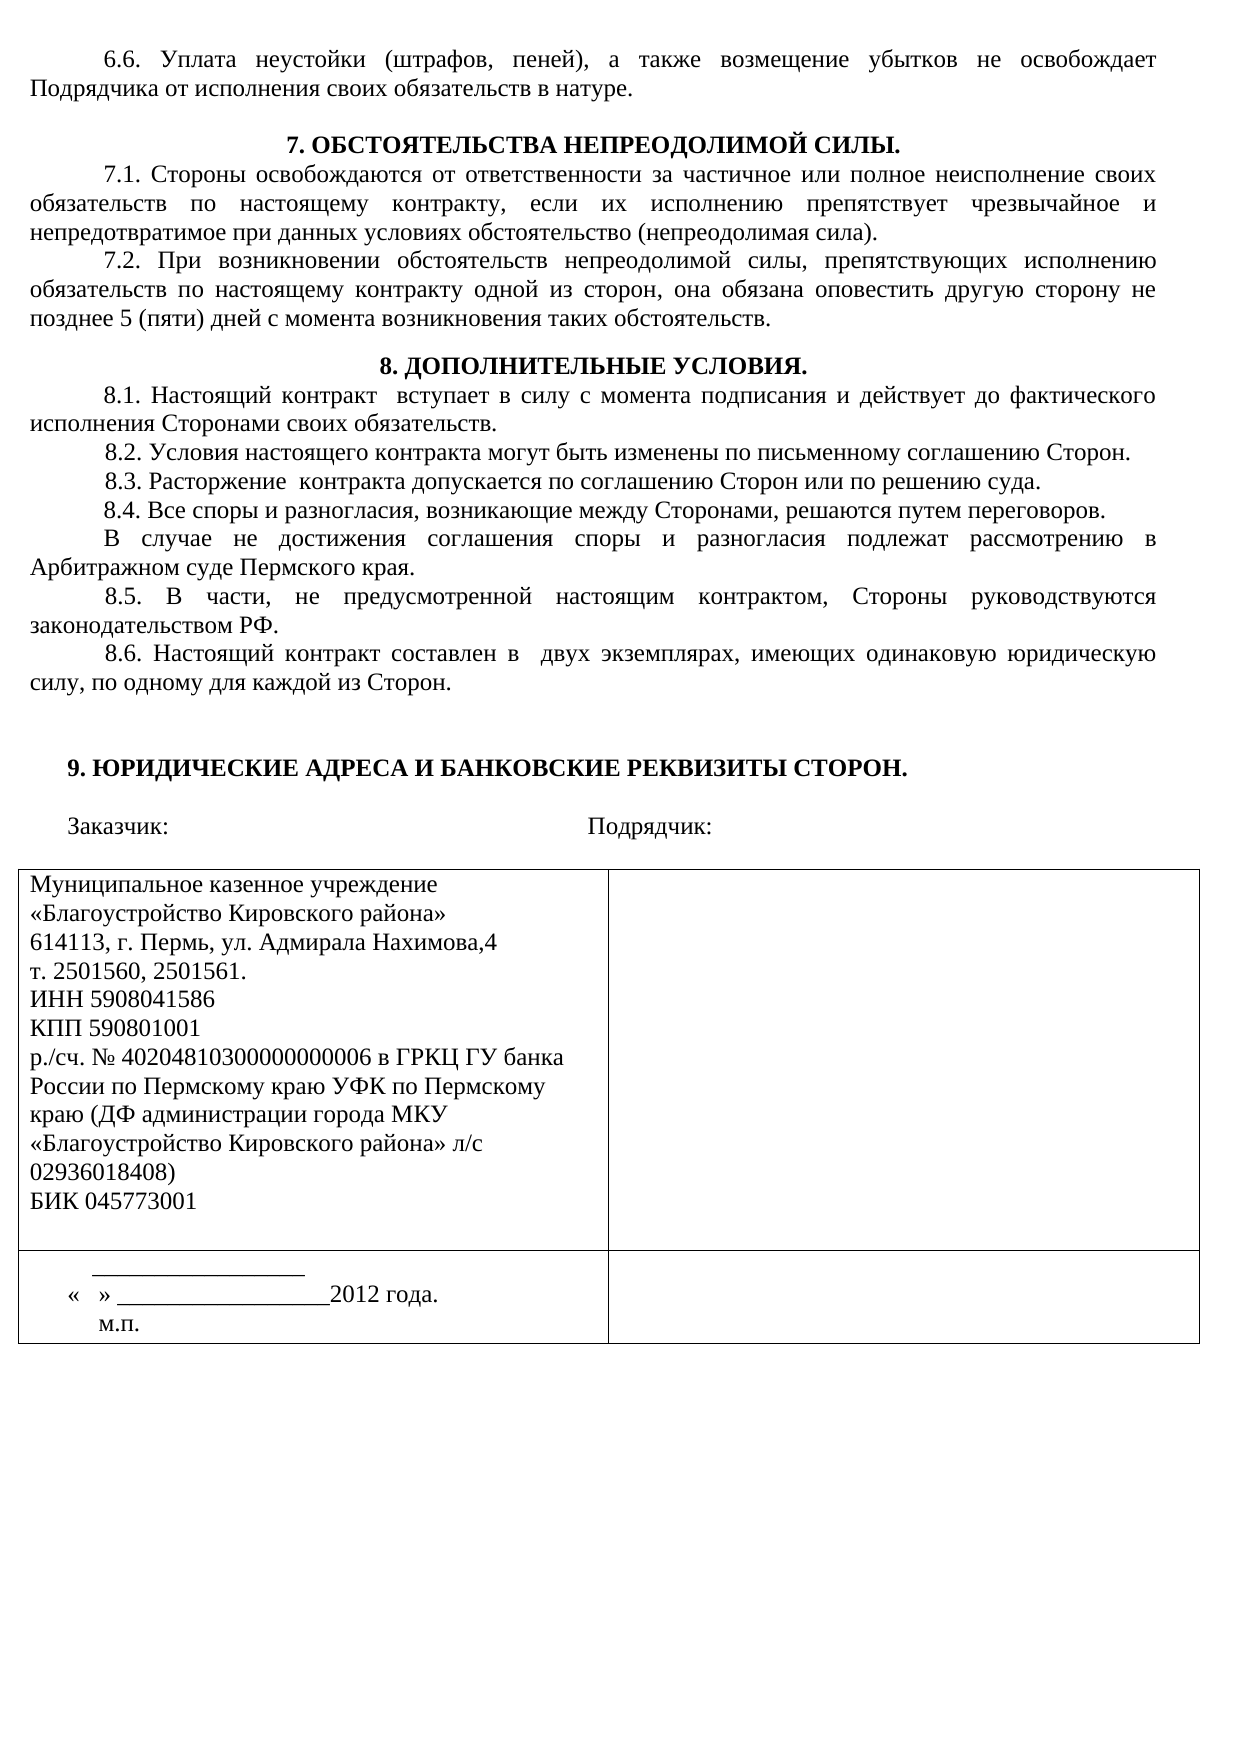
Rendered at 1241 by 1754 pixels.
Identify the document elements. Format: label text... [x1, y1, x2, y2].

text 7. ОБСТОЯТЕЛЬСТВА НЕПРЕОДОЛИМОЙ СИЛЫ. [29, 131, 1157, 159]
text 8.5. В части, не предусмотренной настоящим контрактом, Стороны руководствуются законодательством РФ. [29, 581, 1157, 638]
text 9. ЮРИДИЧЕСКИЕ АДРЕСА И БАНКОВСКИЕ РЕКВИЗИТЫ СТОРОН. [29, 753, 1157, 782]
text 8.2. Условия настоящего контракта могут быть изменены по письменному соглашению Сторон. [29, 437, 1157, 466]
table_cell _________________ « » _________________2012 года. м.п. [19, 1251, 608, 1343]
text Заказчик: Подрядчик: [29, 811, 1157, 840]
text 7.2. При возникновении обстоятельств непреодолимой силы, препятствующих исполнению обязательств по настоящему контракту одной из сторон, она обязана оповестить другую сторону не позднее 5 (пяти) дней с момента возникновения таких обстоятельств. [29, 246, 1157, 332]
text 8.3. Расторжение контракта допускается по соглашению Сторон или по решению суда. [29, 466, 1157, 495]
text 6.6. Уплата неустойки (штрафов, пеней), а также возмещение убытков не освобождает Подрядчика от исполнения своих обязательств в натуре. [29, 44, 1157, 102]
text В случае не достижения соглашения споры и разногласия подлежат рассмотрению в Арбитражном суде Пермского края. [29, 523, 1157, 581]
text 8. ДОПОЛНИТЕЛЬНЫЕ УСЛОВИЯ. [29, 351, 1157, 380]
table_cell [609, 1251, 1199, 1343]
table_header Муниципальное казенное учреждение «Благоустройство Кировского района» 614113, г. Пермь, ул. Адмирала Нахимова,4 т. 2501560, 2501561. ИНН 5908041586 КПП 590801001 р./сч. № 40204810300000000006 в ГРКЦ ГУ банка России по Пермскому краю УФК по Пермскому краю (ДФ администрации города МКУ «Благоустройство Кировского района» л/с 02936018408) БИК 045773001 [19, 870, 608, 1249]
table_header [609, 870, 1199, 1249]
text 7.1. Стороны освобождаются от ответственности за частичное или полное неисполнение своих обязательств по настоящему контракту, если их исполнению препятствует чрезвычайное и непредотвратимое при данных условиях обстоятельство (непреодолимая сила). [29, 159, 1157, 246]
text 8.6. Настоящий контракт составлен в двух экземплярах, имеющих одинаковую юридическую силу, по одному для каждой из Сторон. [29, 638, 1157, 696]
text 8.1. Настоящий контракт вступает в силу с момента подписания и действует до фактического исполнения Сторонами своих обязательств. [29, 380, 1157, 437]
text 8.4. Все споры и разногласия, возникающие между Сторонами, решаются путем переговоров. [29, 495, 1157, 523]
